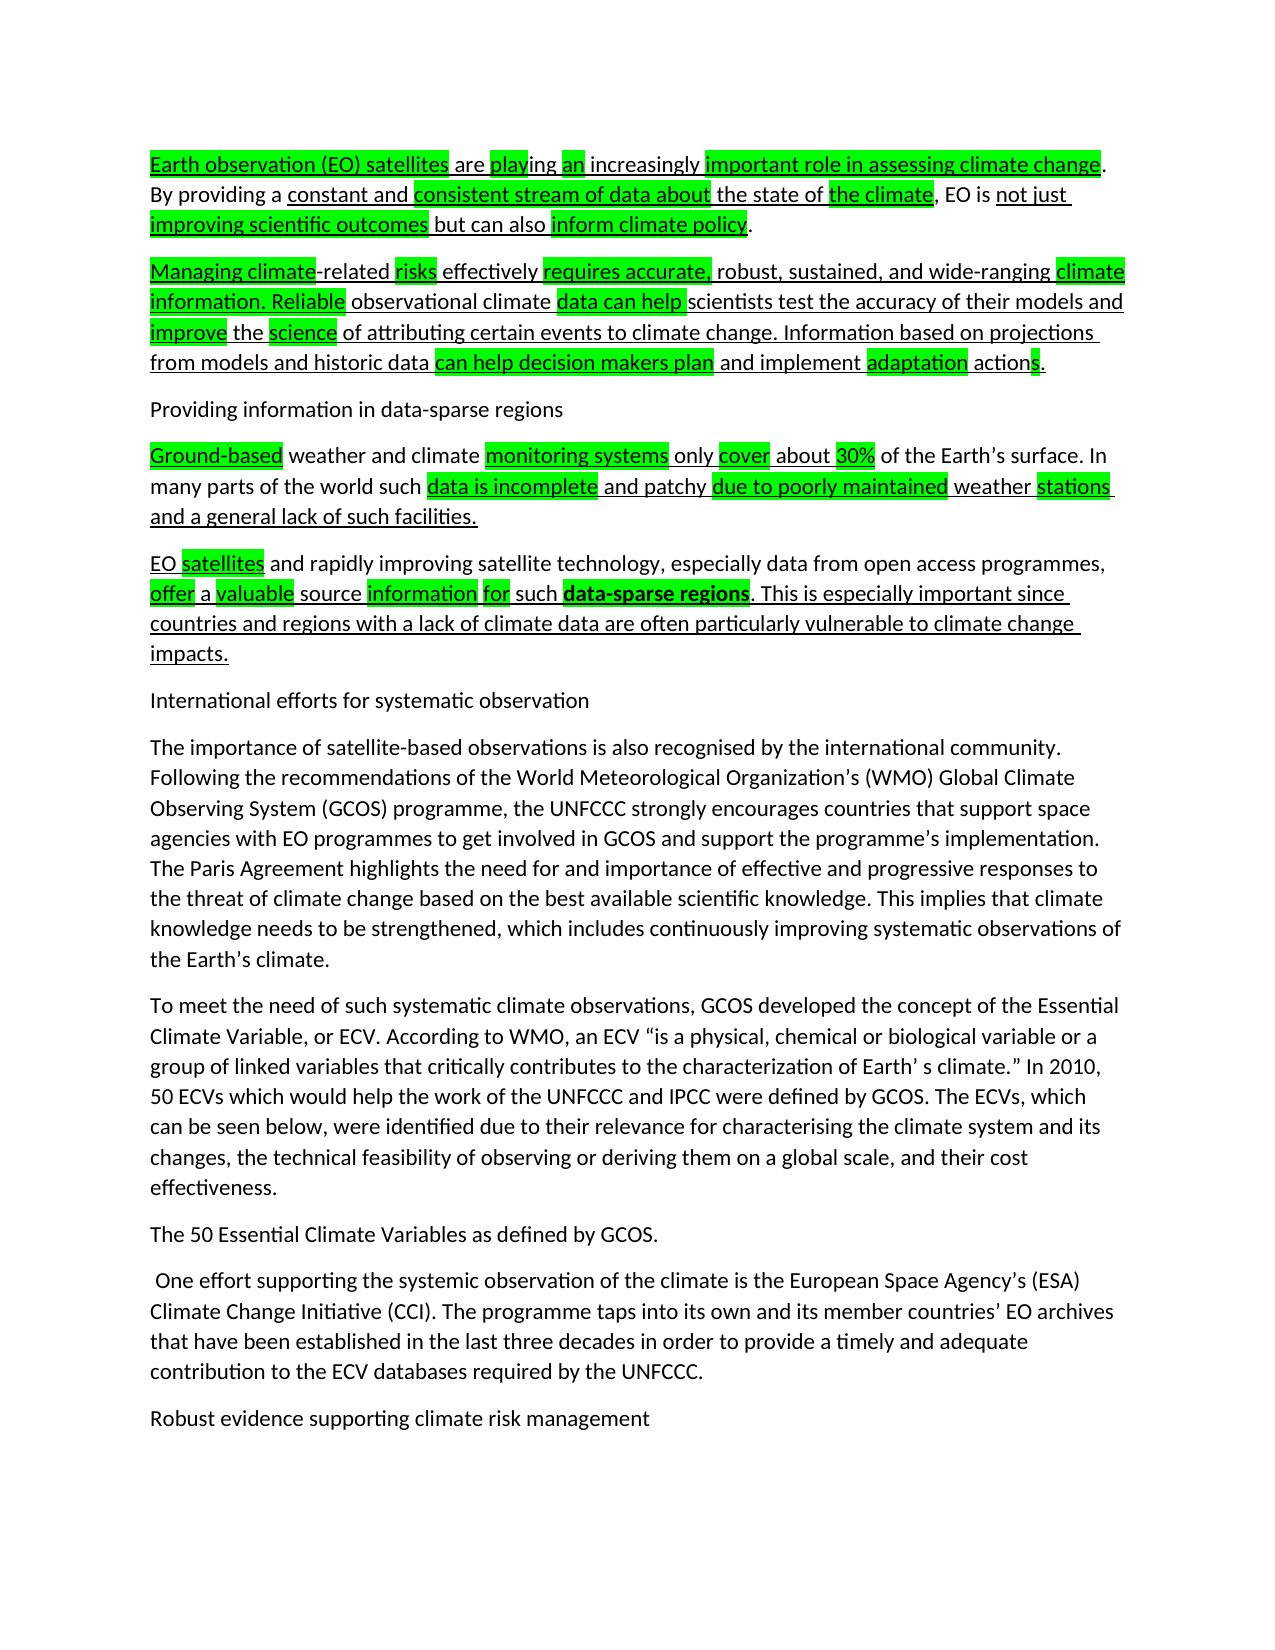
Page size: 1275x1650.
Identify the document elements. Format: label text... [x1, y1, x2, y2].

text Robust evidence supporting climate risk management [150, 1404, 1125, 1432]
text The 50 Essential Climate Variables as defined by GCOS. [150, 1220, 1125, 1248]
text Providing information in data-sparse regions [150, 395, 1125, 423]
text Managing climate-related risks effectively requires accurate, robust, sustained, and wide-ranging climate information. Reliable observational climate data can help scientists test the accuracy of their models and improve the science of attributing certain events to climate change. Information based on projections from models and historic data can help decision makers plan and implement adaptation actions. [150, 283, 1125, 376]
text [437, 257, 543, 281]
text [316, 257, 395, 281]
text One effort supporting the systemic observation of the climate is the European Space Agency’s (ESA) Climate Change Initiative (CCI). The programme taps into its own and its member countries’ EO archives that have been established in the last three decades in order to provide a timely and adequate contribution to the ECV databases required by the UNFCCC. [150, 1267, 1125, 1385]
text Ground-based weather and climate monitoring systems only cover about 30% of the Earth’s surface. In many parts of the world such data is incomplete and patchy due to poorly maintained weather stations and a general lack of such facilities. [150, 442, 1125, 530]
text The importance of satellite-based observations is also recognised by the international community. Following the recommendations of the World Meteorological Organization’s (WMO) Global Climate Observing System (GCOS) programme, the UNFCCC strongly encourages countries that support space agencies with EO programmes to get involved in GCOS and support the programme’s implementation. The Paris Agreement highlights the need for and importance of effective and progressive responses to the threat of climate change based on the best available scientific knowledge. This implies that climate knowledge needs to be strengthened, which includes continuously improving systematic observations of the Earth’s climate. [150, 733, 1125, 973]
text International efforts for systematic observation [150, 686, 1125, 714]
text To meet the need of such systematic climate observations, GCOS developed the concept of the Essential Climate Variable, or ECV. According to WMO, an ECV “is a physical, chemical or biological variable or a group of linked variables that critically contributes to the characterization of Earth’ s climate.” In 2010, 50 ECVs which would help the work of the UNFCCC and IPCC were defined by GCOS. The ECVs, which can be seen below, were identified due to their relevance for characterising the climate system and its changes, the technical feasibility of observing or deriving them on a global scale, and their cost effectiveness. [150, 992, 1125, 1201]
text EO satellites and rapidly improving satellite technology, especially data from open access programmes, offer a valuable source information for such data-sparse regions. This is especially important since countries and regions with a lack of climate data are often particularly vulnerable to climate change impacts. [150, 549, 1125, 668]
text Earth observation (EO) satellites are playing an increasingly important role in assessing climate change. By providing a constant and consistent stream of data about the state of the climate, EO is not just improving scientific outcomes but can also inform climate policy. [150, 150, 1125, 238]
